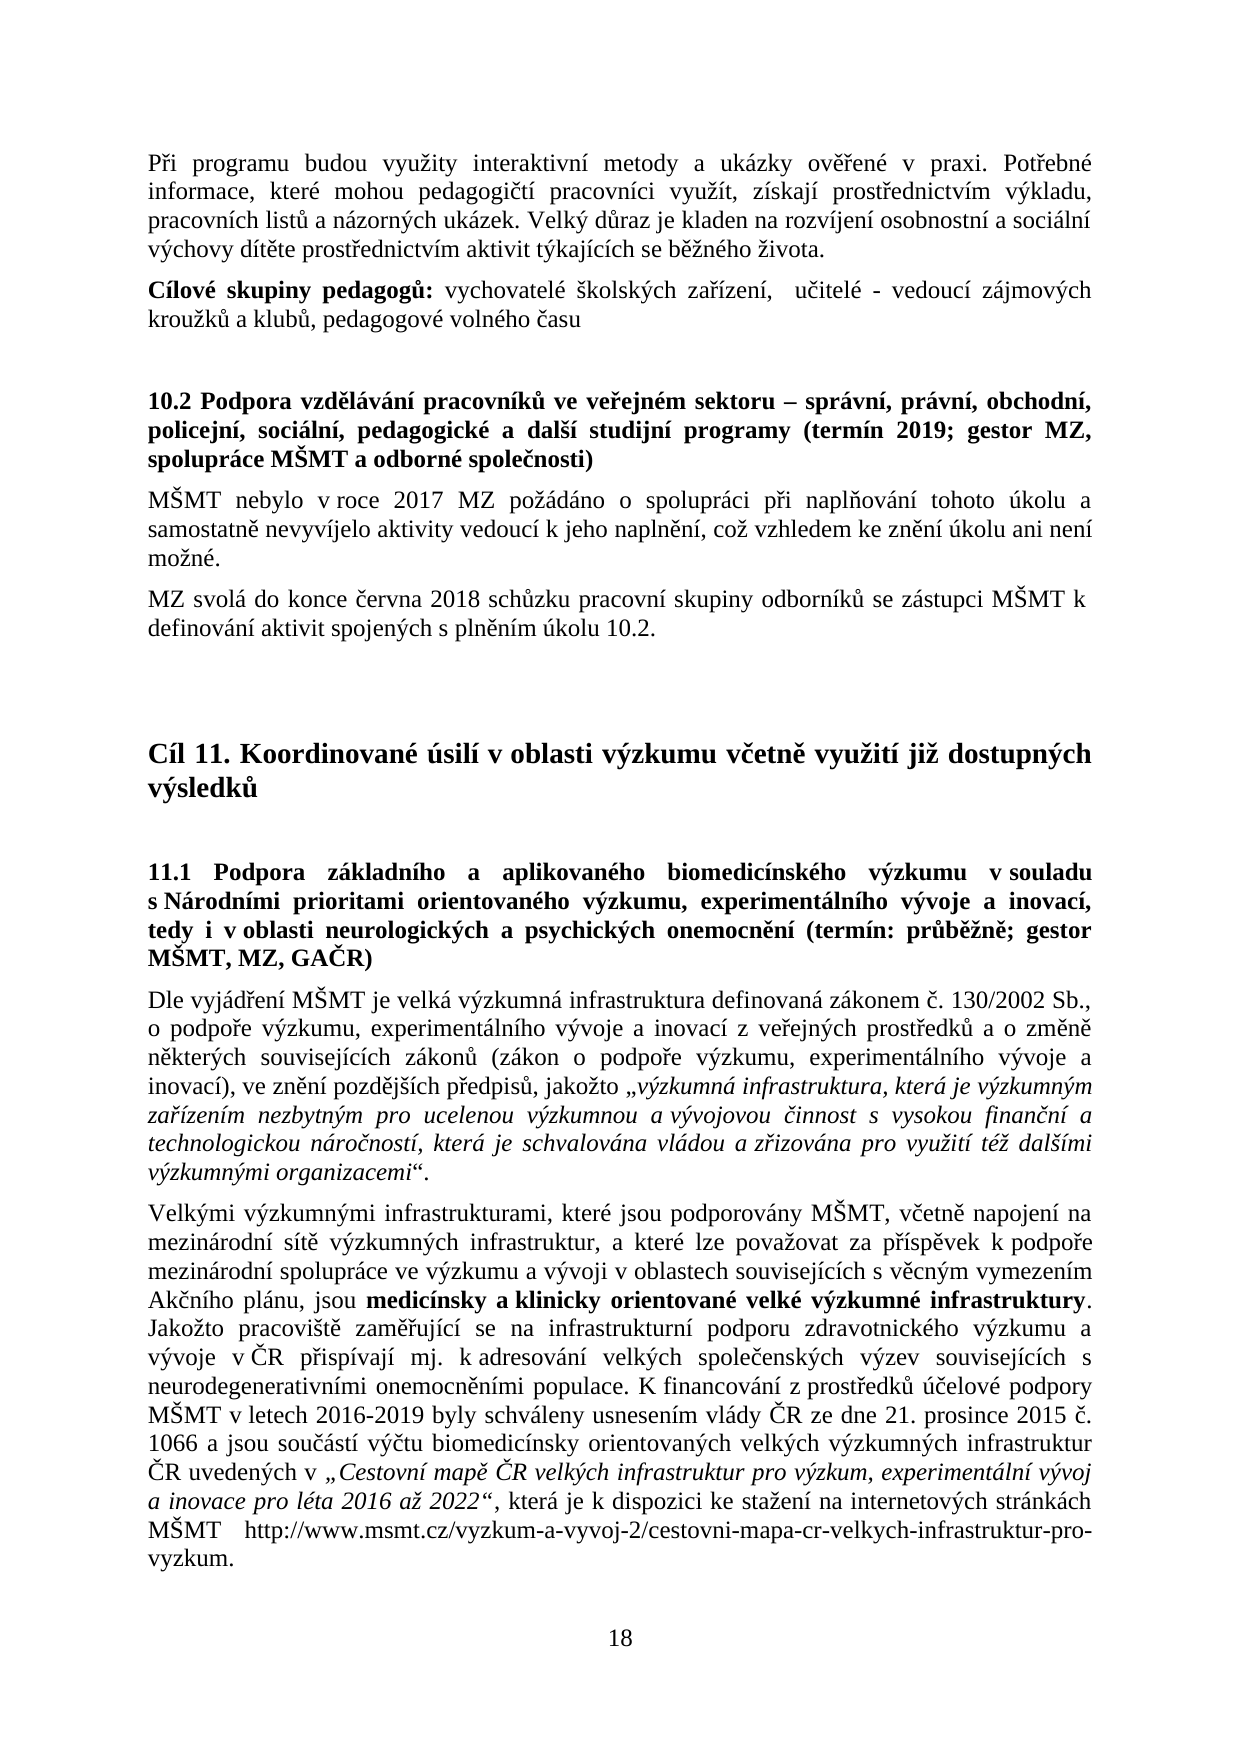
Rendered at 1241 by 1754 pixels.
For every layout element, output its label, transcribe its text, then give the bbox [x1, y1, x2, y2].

text MZ svolá do konce června 2018 schůzku pracovní skupiny odborníků se zástupci MŠMT k definování aktivit spojených s plněním úkolu 10.2. [148, 584, 1093, 641]
list 10.2 Podpora vzdělávání pracovníků ve veřejném sektoru – správní, právní, obchodní, policejní, sociální, pedagogické a další studijní programy (termín 2019; gestor MZ, spolupráce MŠMT a odborné společnosti) [148, 386, 1093, 473]
list 11.1 Podpora základního a aplikovaného biomedicínského výzkumu v souladu s Národními prioritami orientovaného výzkumu, experimentálního vývoje a inovací, tedy i v oblasti neurologických a psychických onemocnění (termín: průběžně; gestor MŠMT, MZ, GAČR) [148, 857, 1093, 972]
text Při programu budou využity interaktivní metody a ukázky ověřené v praxi. Potřebné informace, které mohou pedagogičtí pracovníci využít, získají prostřednictvím výkladu, pracovních listů a názorných ukázek. Velký důraz je kladen na rozvíjení osobnostní a sociální výchovy dítěte prostřednictvím aktivit týkajících se běžného života. [148, 148, 1093, 263]
text Dle vyjádření MŠMT je velká výzkumná infrastruktura definovaná zákonem č. 130/2002 Sb., o podpoře výzkumu, experimentálního vývoje a inovací z veřejných prostředků a o změně některých souvisejících zákonů (zákon o podpoře výzkumu, experimentálního vývoje a inovací), ve znění pozdějších předpisů, jakožto „výzkumná infrastruktura, která je výzkumným zařízením nezbytným pro ucelenou výzkumnou a vývojovou činnost s vysokou finanční a technologickou náročností, která je schvalována vládou a zřizována pro využití též dalšími výzkumnými organizacemi“. [148, 985, 1093, 1186]
text Velkými výzkumnými infrastrukturami, které jsou podporovány MŠMT, včetně napojení na mezinárodní sítě výzkumných infrastruktur, a které lze považovat za příspěvek k podpoře mezinárodní spolupráce ve výzkumu a vývoji v oblastech souvisejících s věcným vymezením Akčního plánu, jsou medicínsky a klinicky orientované velké výzkumné infrastruktury. Jakožto pracoviště zaměřující se na infrastrukturní podporu zdravotnického výzkumu a vývoje v ČR přispívají mj. k adresování velkých společenských výzev souvisejících s neurodegenerativními onemocněními populace. K financování z prostředků účelové podpory MŠMT v letech 2016-2019 byly schváleny usnesením vlády ČR ze dne 21. prosince 2015 č. 1066 a jsou součástí výčtu biomedicínsky orientovaných velkých výzkumných infrastruktur ČR uvedených v „Cestovní mapě ČR velkých infrastruktur pro výzkum, experimentální vývoj a inovace pro léta 2016 až 2022“, která je k dispozici ke stažení na internetových stránkách MŠMT http://www.msmt.cz/vyzkum-a-vyvoj-2/cestovni-mapa-cr-velkych-infrastruktur-pro-vyzkum. [148, 1198, 1093, 1572]
text Cílové skupiny pedagogů: vychovatelé školských zařízení, učitelé - vedoucí zájmových kroužků a klubů, pedagogové volného času [148, 275, 1093, 333]
list Cíl 11. Koordinované úsilí v oblasti výzkumu včetně využití již dostupných výsledků [148, 736, 1093, 803]
text MŠMT nebylo v roce 2017 MZ požádáno o spolupráci při naplňování tohoto úkolu a samostatně nevyvíjelo aktivity vedoucí k jeho naplnění, což vzhledem ke znění úkolu ani není možné. [148, 485, 1093, 571]
